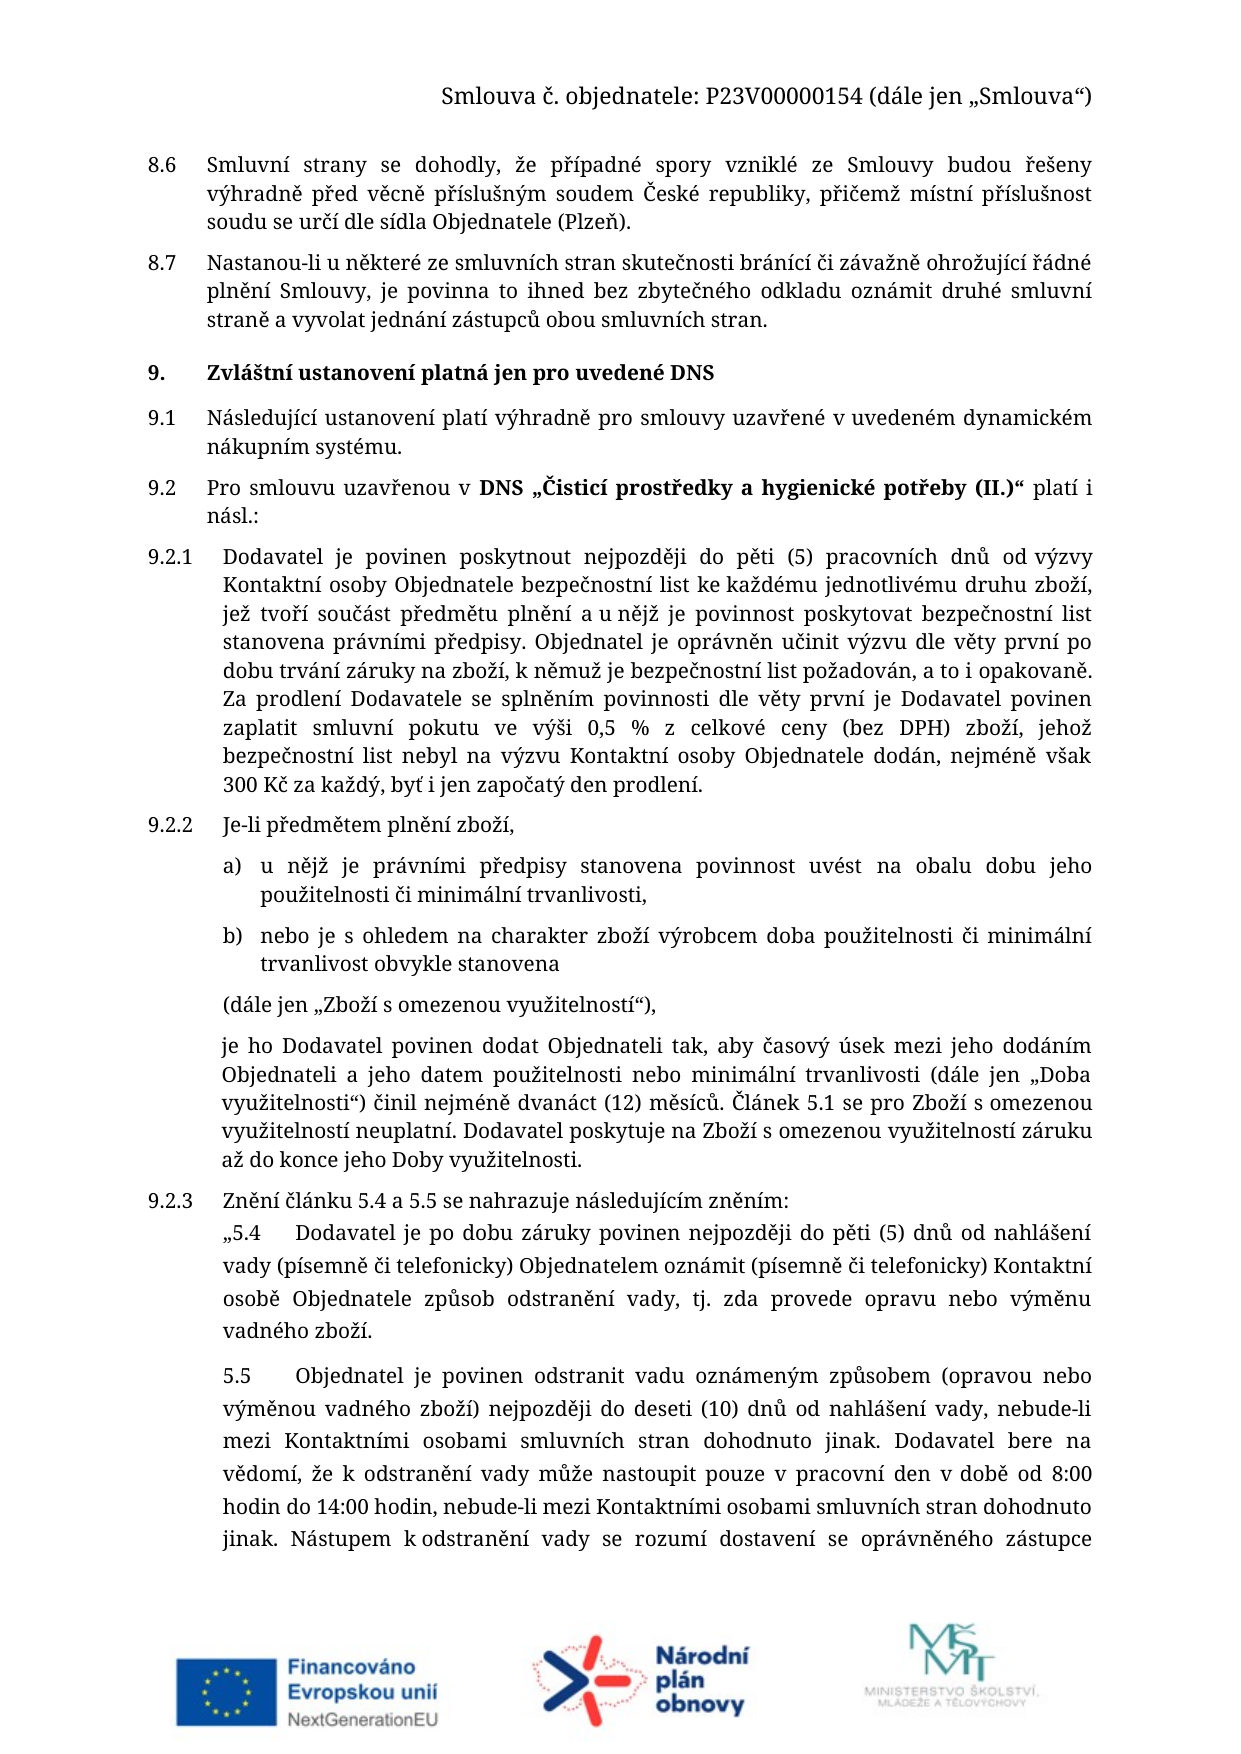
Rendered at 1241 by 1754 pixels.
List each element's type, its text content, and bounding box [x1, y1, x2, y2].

list Smluvní strany se dohodly, že případné spory vzniklé ze Smlouvy budou řešeny výhradně před věcně příslušným soudem České republiky, přičemž místní příslušnost soudu se určí dle sídla Objednatele (Plzeň). [148, 150, 1093, 236]
picture [147, 1577, 1093, 1754]
list „5.4 Dodavatel je po dobu záruky povinen nejpozději do pěti (5) dnů od nahlášení vady (písemně či telefonicky) Objednatelem oznámit (písemně či telefonicky) Kontaktní osobě Objednatele způsob odstranění vady, tj. zda provede opravu nebo výměnu vadného zboží. [223, 1218, 1093, 1345]
list Následující ustanovení platí výhradně pro smlouvy uzavřené v uvedeném dynamickém nákupním systému. [148, 403, 1093, 460]
text je ho Dodavatel povinen dodat Objednateli tak, aby časový úsek mezi jeho dodáním Objednateli a jeho datem použitelnosti nebo minimální trvanlivosti (dále jen „Doba využitelnosti“) činil nejméně dvanáct (12) měsíců. Článek 5.1 se pro Zboží s omezenou využitelností neuplatní. Dodavatel poskytuje na Zboží s omezenou využitelností záruku až do konce jeho Doby využitelnosti. [221, 1031, 1093, 1173]
list nebo je s ohledem na charakter zboží výrobcem doba použitelnosti či minimální trvanlivost obvykle stanovena [223, 921, 1093, 978]
list u nějž je právními předpisy stanovena povinnost uvést na obalu dobu jeho použitelnosti či minimální trvanlivosti, [223, 852, 1093, 908]
list Je-li předmětem plnění zboží, [148, 811, 1093, 839]
list Nastanou-li u některé ze smluvních stran skutečnosti bránící či závažně ohrožující řádné plnění Smlouvy, je povinna to ihned bez zbytečného odkladu oznámit druhé smluvní straně a vyvolat jednání zástupců obou smluvních stran. [148, 248, 1093, 333]
list Pro smlouvu uzavřenou v DNS „Čisticí prostředky a hygienické potřeby (II.)“ platí i násl.: [148, 473, 1093, 530]
list Znění článku 5.4 a 5.5 se nahrazuje následujícím zněním: [148, 1186, 1093, 1214]
list Zvláštní ustanovení platná jen pro uvedené DNS [148, 358, 1093, 387]
text (dále jen „Zboží s omezenou využitelností“), [223, 990, 1093, 1019]
list Dodavatel je povinen poskytnout nejpozději do pěti (5) pracovních dnů od výzvy Kontaktní osoby Objednatele bezpečnostní list ke každému jednotlivému druhu zboží, jež tvoří součást předmětu plnění a u nějž je povinnost poskytovat bezpečnostní list stanovena právními předpisy. Objednatel je oprávněn učinit výzvu dle věty první po dobu trvání záruky na zboží, k němuž je bezpečnostní list požadován, a to i opakovaně. Za prodlení Dodavatele se splněním povinnosti dle věty první je Dodavatel povinen zaplatit smluvní pokutu ve výši 0,5 % z celkové ceny (bez DPH) zboží, jehož bezpečnostní list nebyl na výzvu Kontaktní osoby Objednatele dodán, nejméně však 300 Kč za každý, byť i jen započatý den prodlení. [148, 542, 1093, 798]
